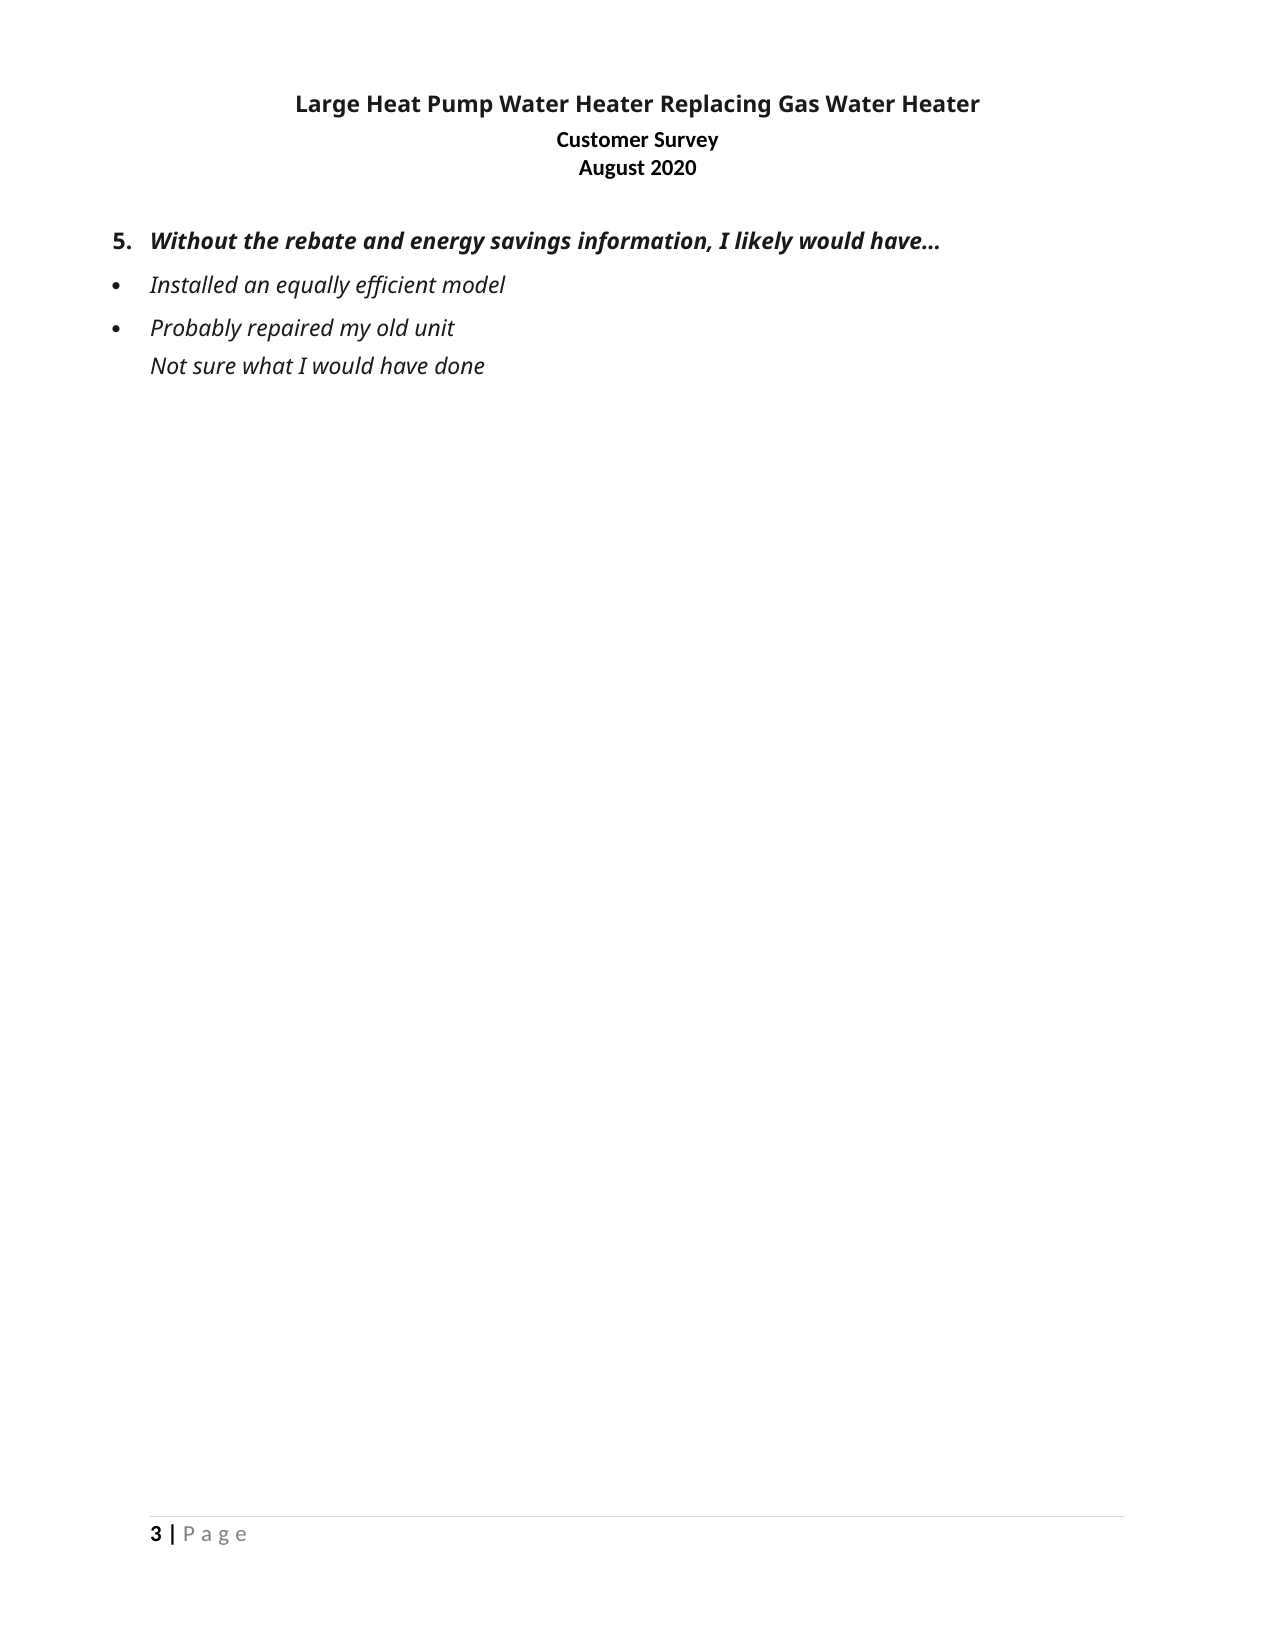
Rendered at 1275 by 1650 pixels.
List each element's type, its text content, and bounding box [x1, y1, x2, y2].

list Probably repaired my old unit [112, 312, 1125, 343]
list Installed an equally efficient model [112, 268, 1125, 300]
list Without the rebate and energy savings information, I likely would have… [112, 225, 1125, 256]
text Not sure what I would have done [150, 350, 1125, 381]
